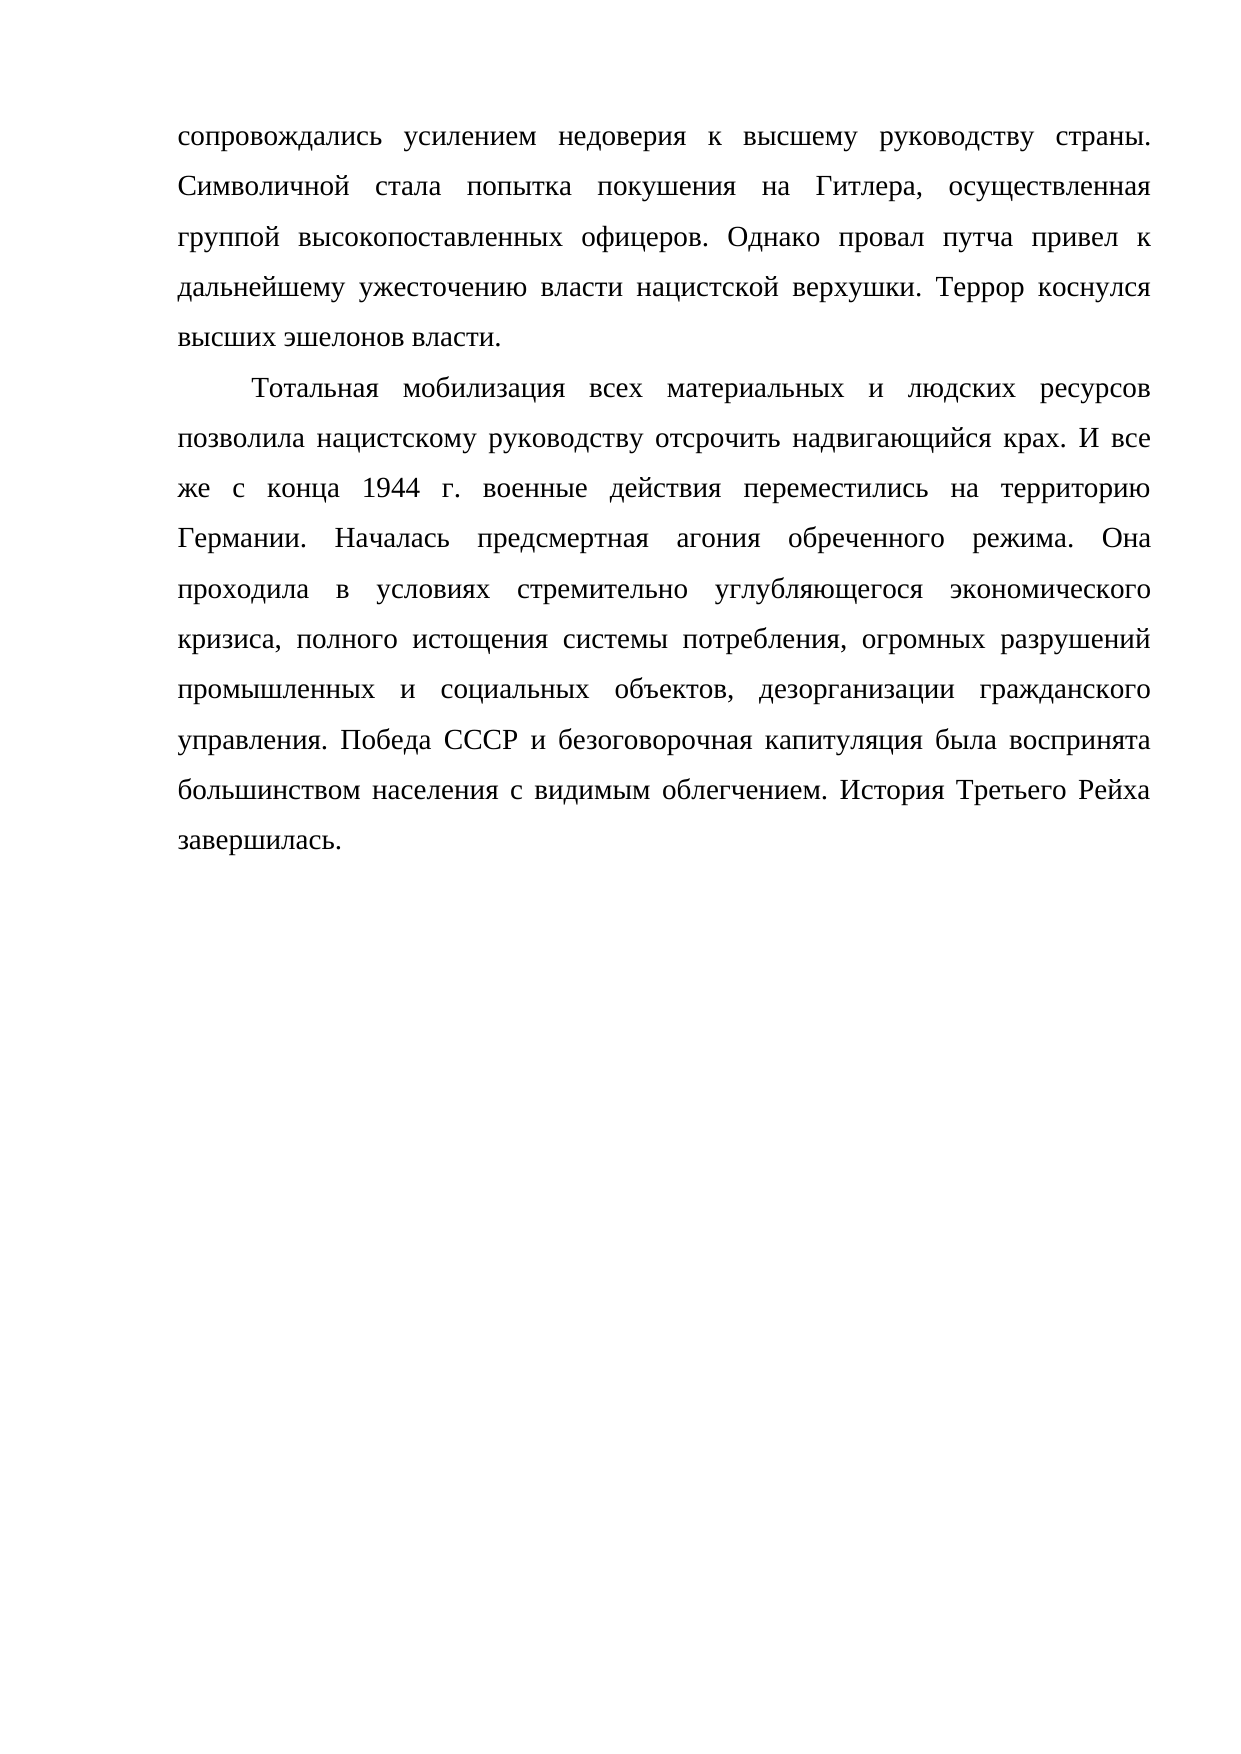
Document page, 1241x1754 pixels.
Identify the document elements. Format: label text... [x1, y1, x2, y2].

text Тотальная мобилизация всех материальных и людских ресурсов позволила нацистскому руководству отсрочить надвигающийся крах. И все же с конца 1944 г. военные действия переместились на территорию Германии. Началась предсмертная агония обреченного режима. Она проходила в условиях стремительно углубляющегося экономического кризиса, полного истощения системы потребления, огромных разрушений промышленных и социальных объектов, дезорганизации гражданского управления. Победа СССР и безоговорочная капитуляция была воспринята большинством населения с видимым облегчением. История Третьего Рейха завершилась. [177, 370, 1152, 856]
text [177, 118, 1152, 353]
